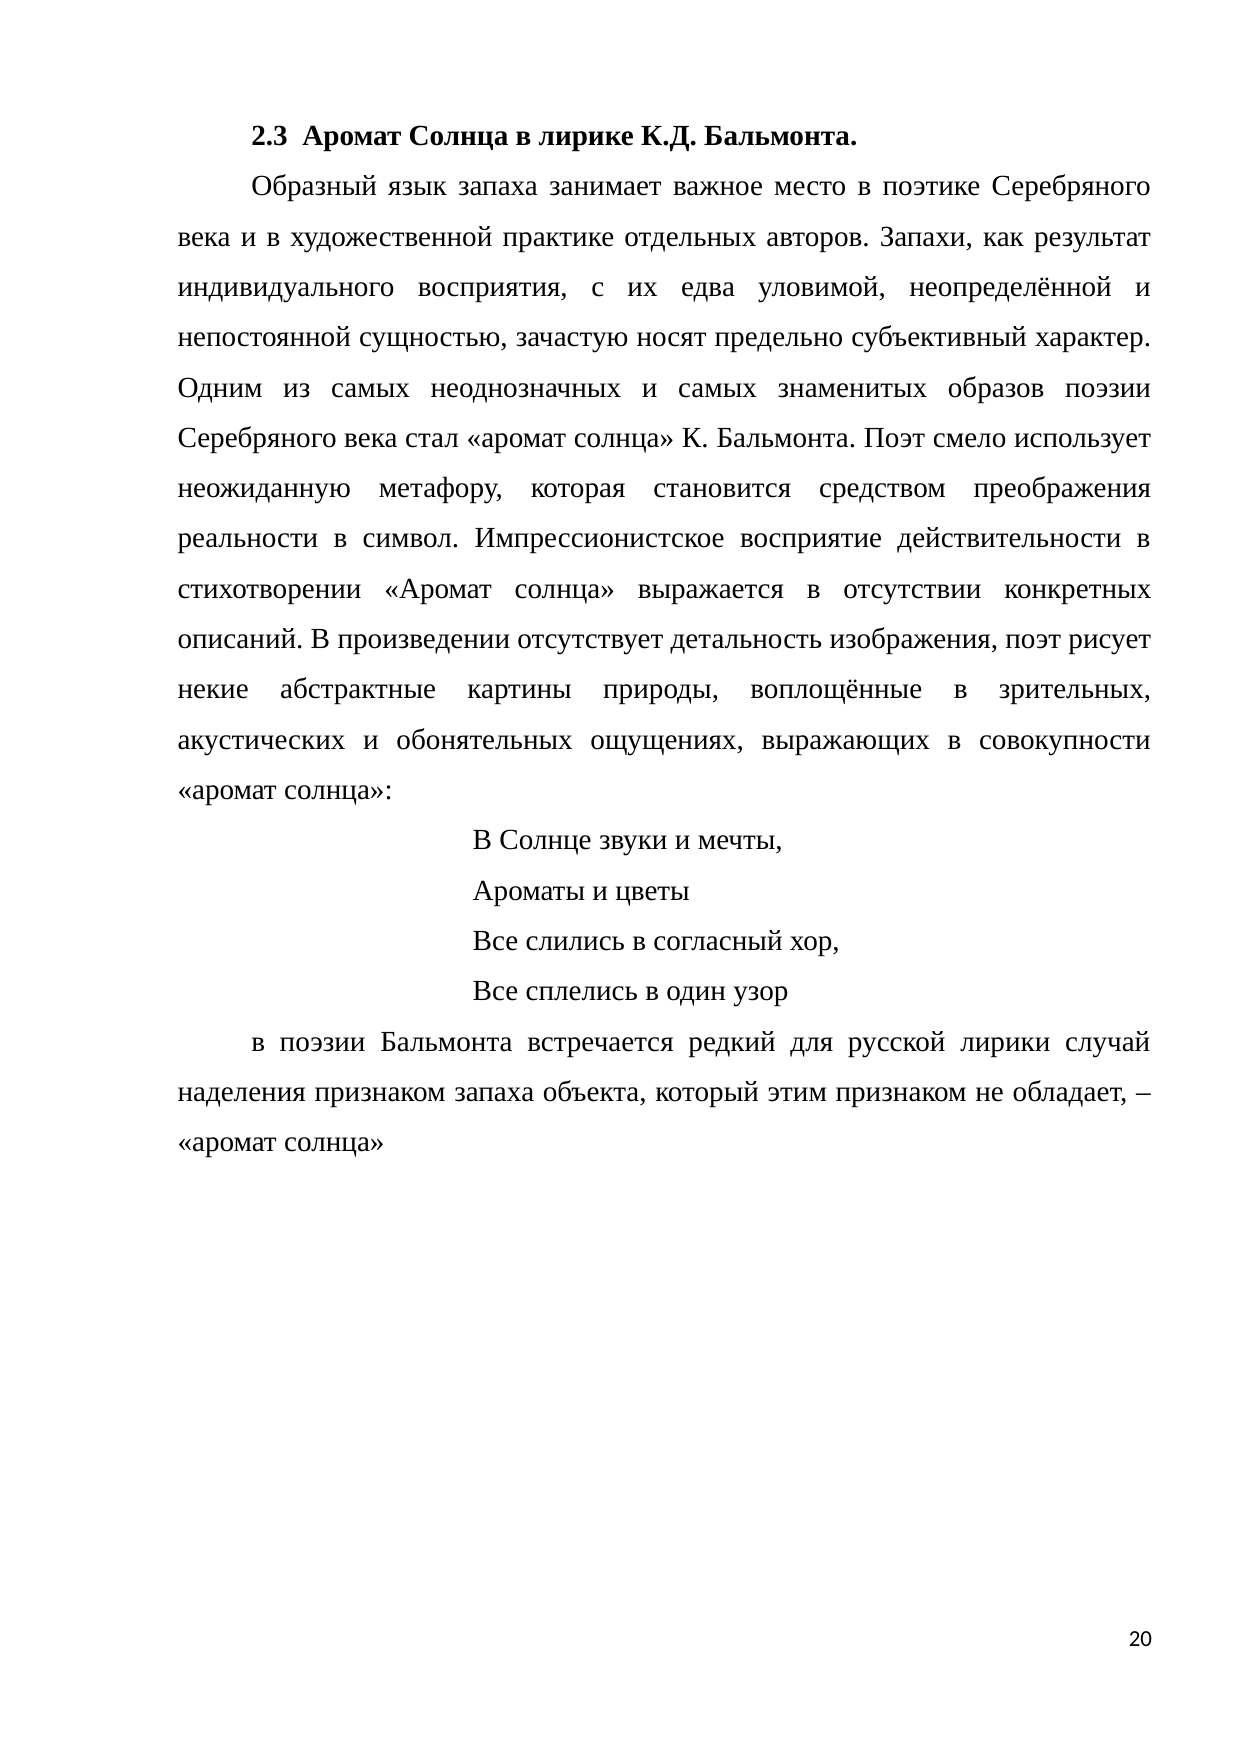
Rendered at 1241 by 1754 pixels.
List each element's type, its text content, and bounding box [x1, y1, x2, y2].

subtitle Ароматы и цветы [177, 873, 1152, 906]
subtitle 2.3 Аромат Солнца в лирике К.Д. Бальмонта. [177, 118, 1152, 152]
subtitle Все слились в согласный хор, [177, 923, 1152, 957]
subtitle Образный язык запаха занимает важное место в поэтике Серебряного века и в художественной практике отдельных авторов. Запахи, как результат индивидуального восприятия, с их едва уловимой, неопределённой и непостоянной сущностью, зачастую носят предельно субъективный характер. Одним из самых неоднозначных и самых знаменитых образов поэзии Серебряного века стал «аромат солнца» К. Бальмонта. Поэт смело использует неожиданную метафору, которая становится средством преображения реальности в символ. Импрессионистское восприятие действительности в стихотворении «Аромат солнца» выражается в отсутствии конкретных описаний. В произведении отсутствует детальность изображения, поэт рисует некие абстрактные картины природы, воплощённые в зрительных, акустических и обонятельных ощущениях, выражающих в совокупности «аромат солнца»: [177, 168, 1152, 806]
subtitle В Солнце звуки и мечты, [177, 822, 1152, 856]
subtitle в поэзии Бальмонта встречается редкий для русской лирики случай наделения признаком запаха объекта, который этим признаком не обладает, – «аромат солнца» [177, 1024, 1152, 1158]
subtitle Все сплелись в один узор [177, 973, 1152, 1007]
